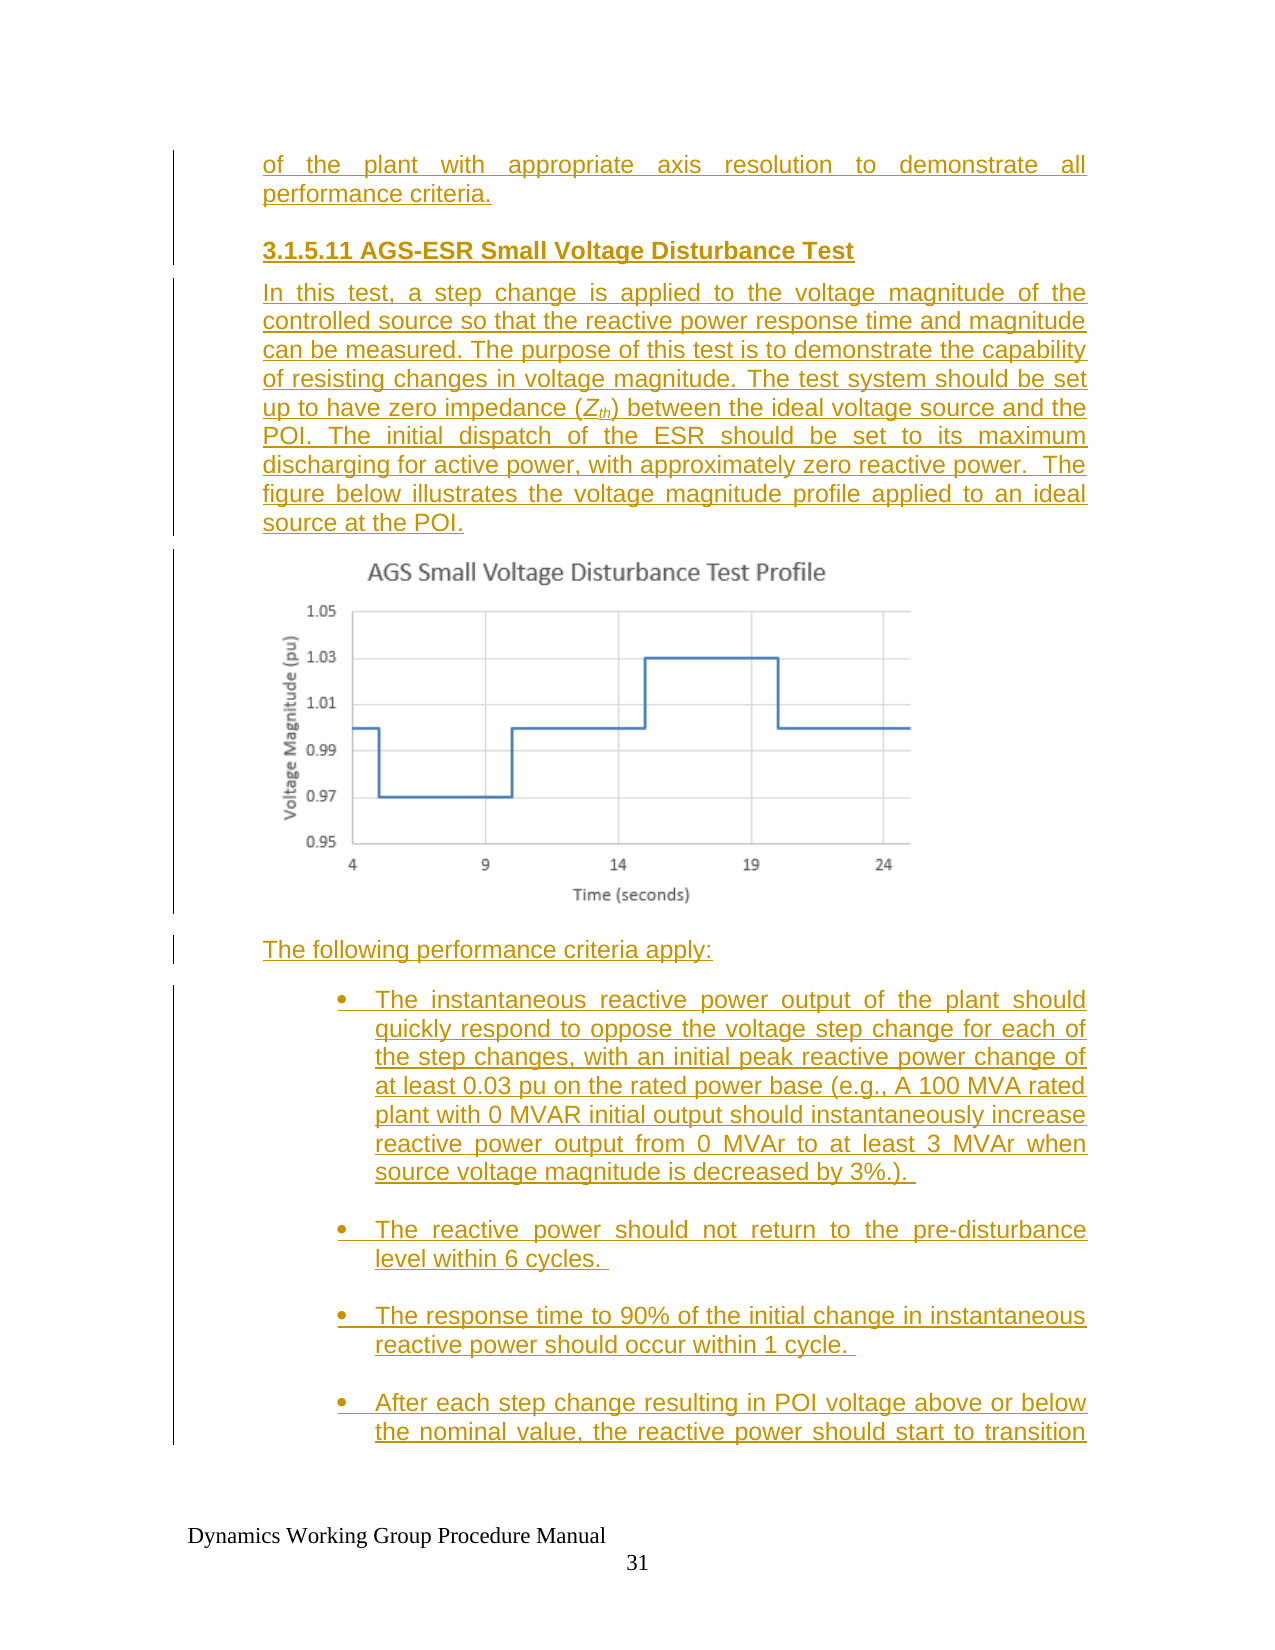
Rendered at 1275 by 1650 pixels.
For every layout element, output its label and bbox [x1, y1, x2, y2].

picture [262, 548, 930, 915]
